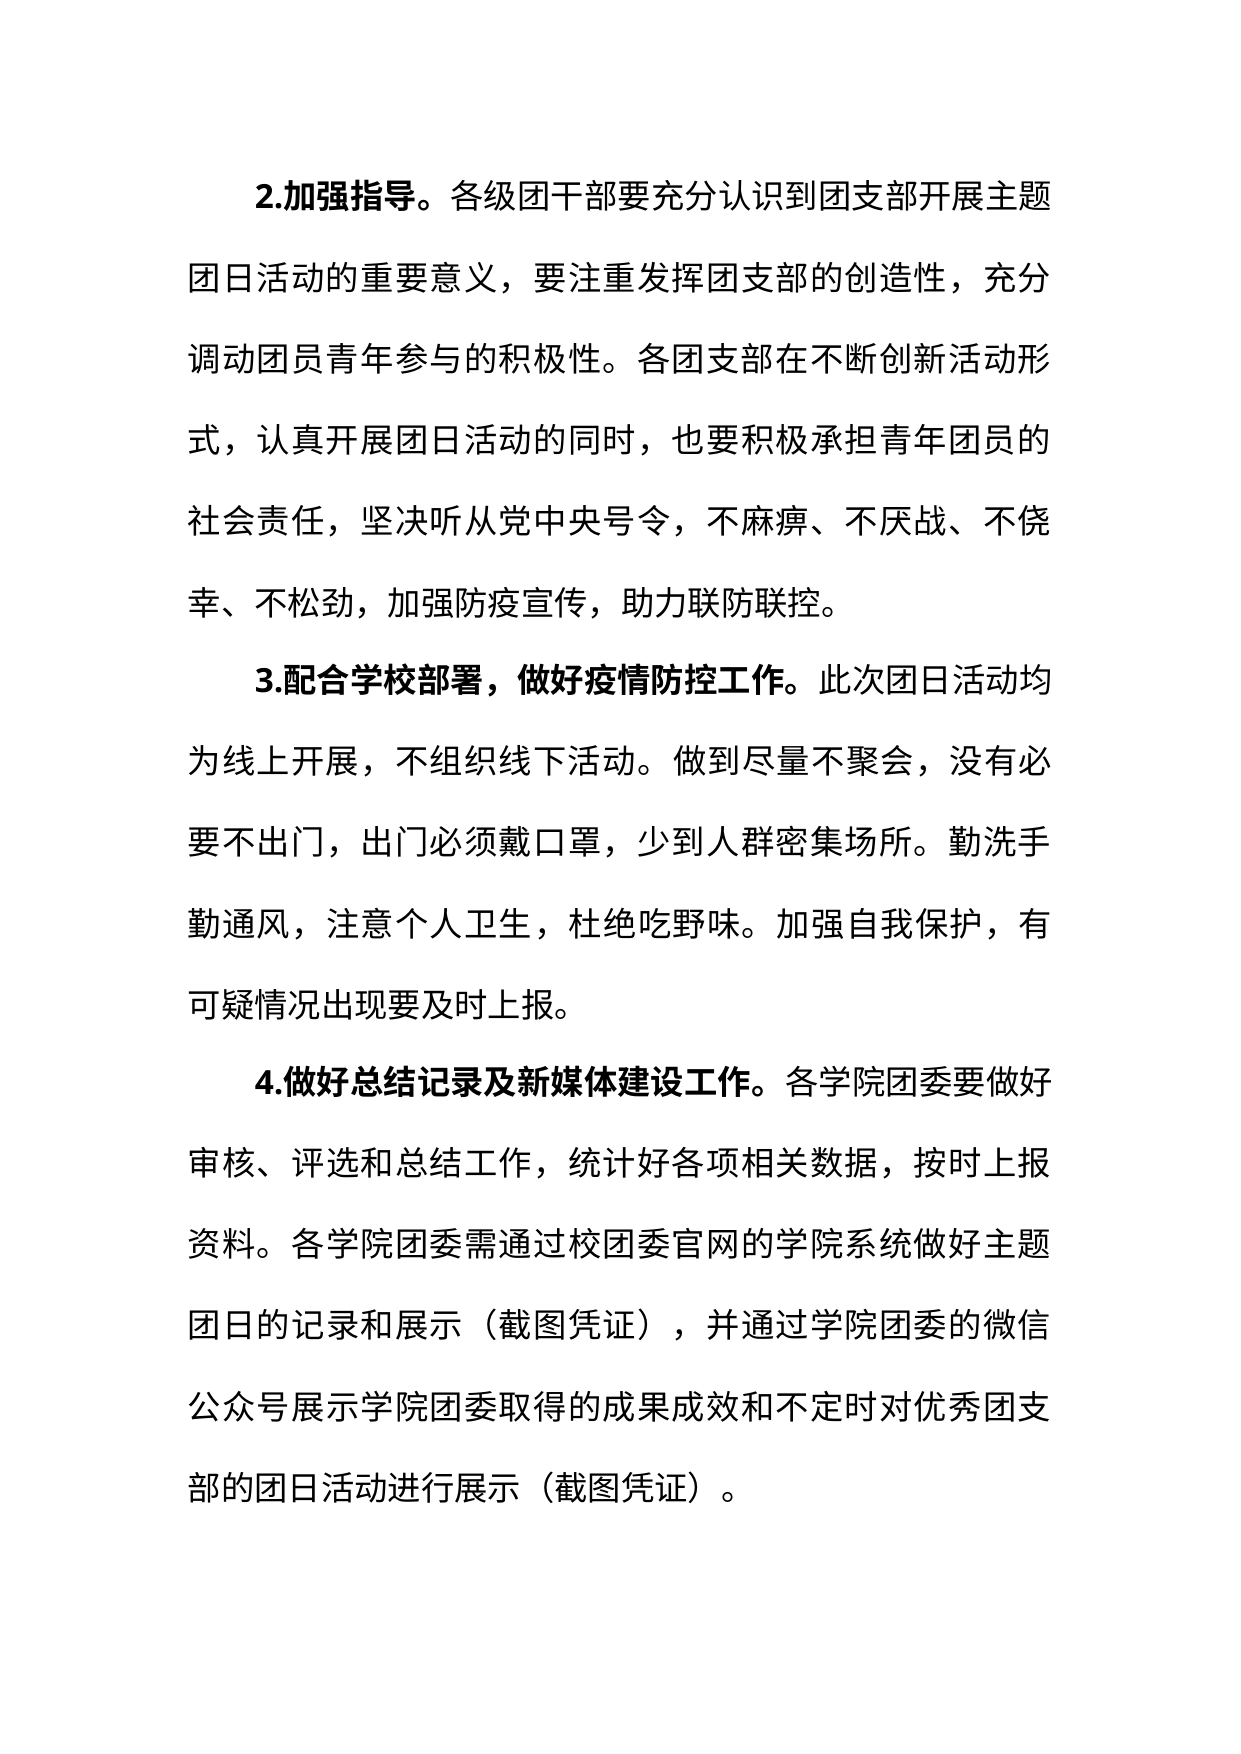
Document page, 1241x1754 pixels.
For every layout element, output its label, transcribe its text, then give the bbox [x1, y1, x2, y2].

text 4.做好总结记录及新媒体建设工作。各学院团委要做好审核、评选和总结工作，统计好各项相关数据，按时上报资料。各学院团委需通过校团委官网的学院系统做好主题团日的记录和展示（截图凭证），并通过学院团委的微信公众号展示学院团委取得的成果成效和不定时对优秀团支部的团日活动进行展示（截图凭证）。 [187, 1047, 1053, 1518]
text 3.配合学校部署，做好疫情防控工作。此次团日活动均为线上开展，不组织线下活动。做到尽量不聚会，没有必要不出门，出门必须戴口罩，少到人群密集场所。勤洗手，勤通风，注意个人卫生，杜绝吃野味。加强自我保护，有可疑情况出现要及时上报。 [187, 645, 1053, 1035]
text 2.加强指导。各级团干部要充分认识到团支部开展主题团日活动的重要意义，要注重发挥团支部的创造性，充分调动团员青年参与的积极性。各团支部在不断创新活动形式，认真开展团日活动的同时，也要积极承担青年团员的社会责任，坚决听从党中央号令，不麻痹、不厌战、不侥幸、不松劲，加强防疫宣传，助力联防联控。 [187, 162, 1053, 633]
